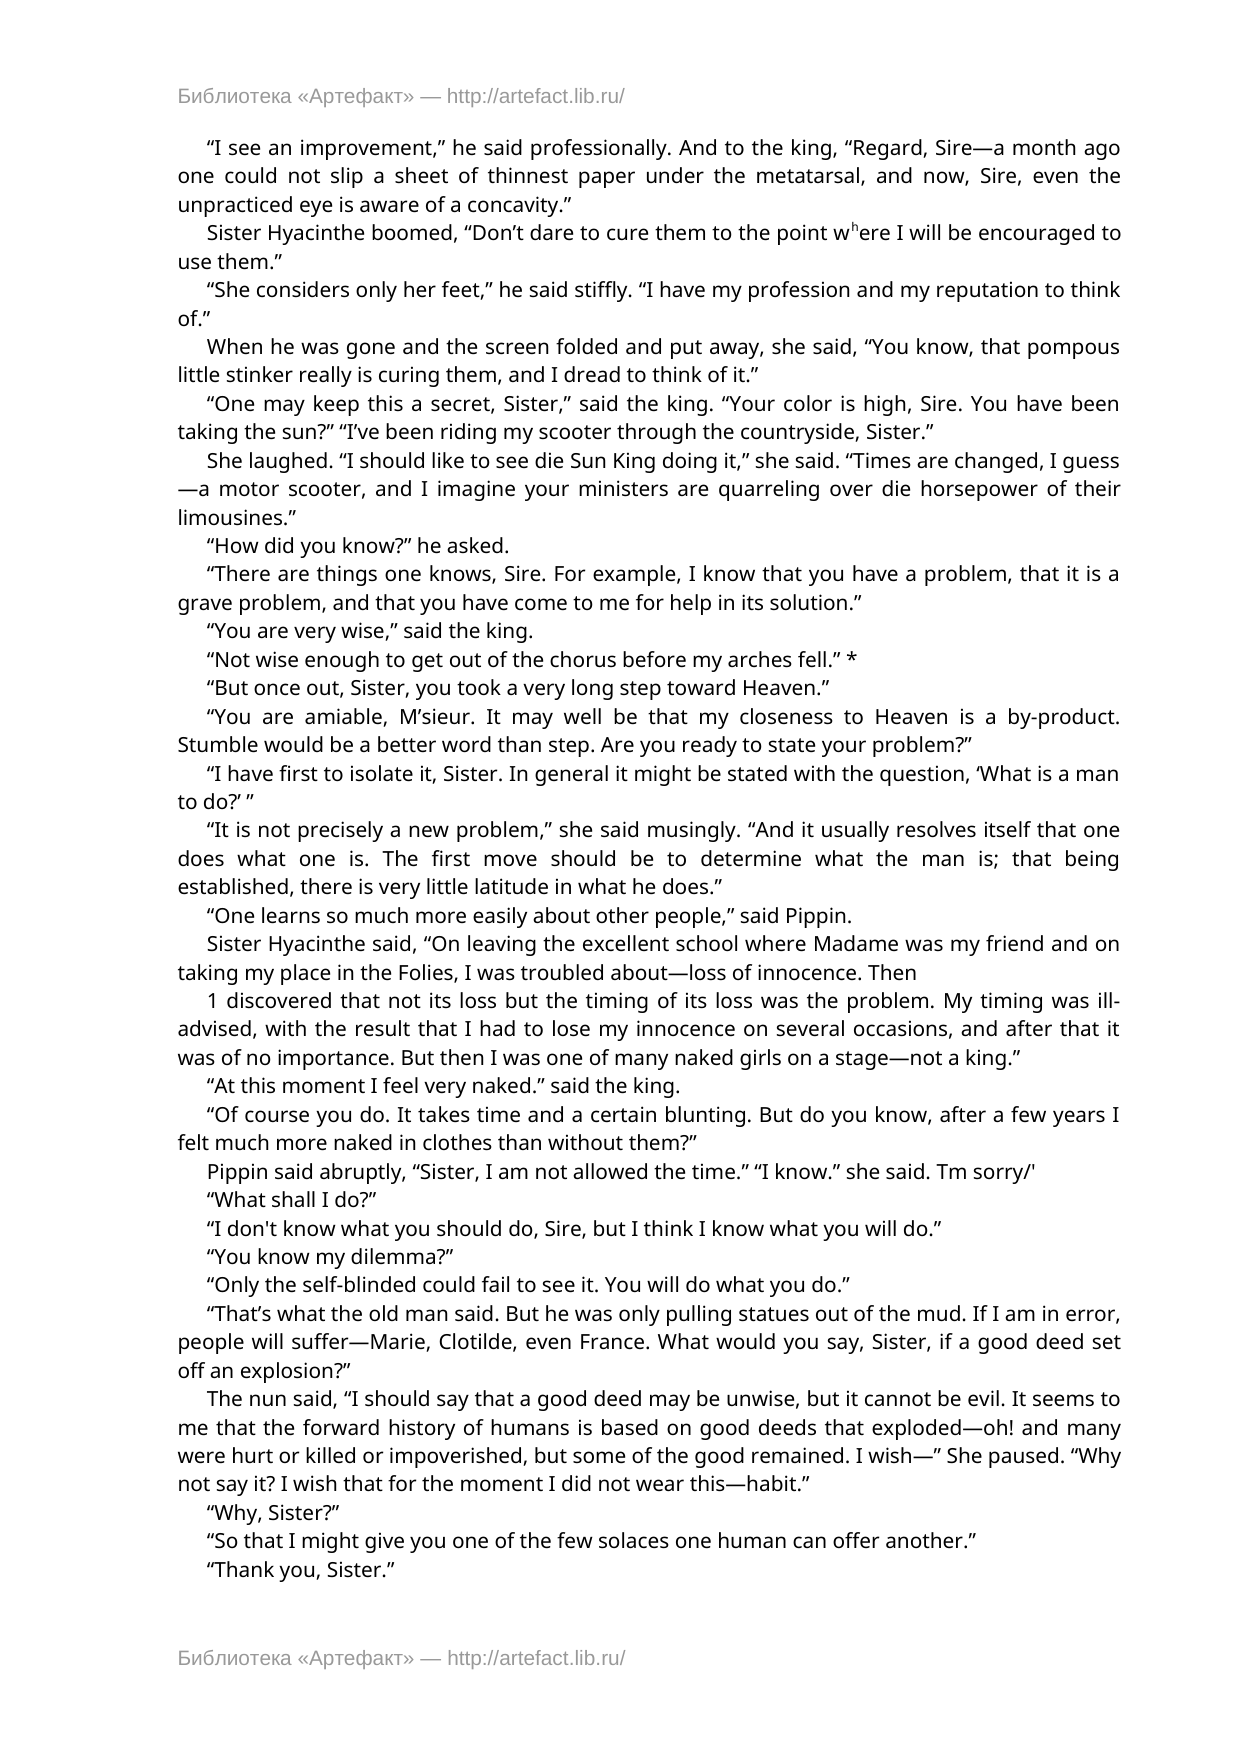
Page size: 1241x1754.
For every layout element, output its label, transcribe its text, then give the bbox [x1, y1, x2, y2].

text “She considers only her feet,” he said stiffly. “I have my profession and my reputation to think of.” [177, 275, 1122, 332]
text Sister Hyacinthe boomed, “Don’t dare to cure them to the point where I will be encouraged to use them.” [177, 218, 1122, 275]
text “But once out, Sister, you took a very long step toward Heaven.” [177, 673, 1122, 702]
text She laughed. “I should like to see die Sun King doing it,” she said. “Times are changed, I guess—a motor scooter, and I imagine your ministers are quarreling over die horsepower of their limousines.” [177, 446, 1122, 531]
text “One may keep this a secret, Sister,” said the king. “Your color is high, Sire. You have been taking the sun?” “I’ve been riding my scooter through the countryside, Sister.” [177, 389, 1122, 446]
text 1 discovered that not its loss but the timing of its loss was the problem. My timing was ill-advised, with the result that I had to lose my innocence on several occasions, and after that it was of no importance. But then I was one of many naked girls on a stage—not a king.” [177, 986, 1122, 1071]
text “It is not precisely a new problem,” she said musingly. “And it usually resolves itself that one does what one is. The first move should be to determine what the man is; that being established, there is very little latitude in what he does.” [177, 816, 1122, 901]
text “At this moment I feel very naked.” said the king. [177, 1071, 1122, 1100]
text “I have first to isolate it, Sister. In general it might be stated with the question, ‘What is a man to do?’ ” [177, 759, 1122, 816]
text “I see an improvement,” he said professionally. And to the king, “Regard, Sire—a month ago one could not slip a sheet of thinnest paper under the metatarsal, and now, Sire, even the unpracticed eye is aware of a concavity.” [177, 133, 1122, 218]
text “You are amiable, M’sieur. It may well be that my closeness to Heaven is a by-product. Stumble would be a better word than step. Are you ready to state your problem?” [177, 702, 1122, 759]
text “You are very wise,” said the king. [177, 616, 1122, 645]
text “What shall I do?” [177, 1185, 1122, 1214]
text “Only the self-blinded could fail to see it. You will do what you do.” [177, 1271, 1122, 1299]
text “How did you know?” he asked. [177, 531, 1122, 559]
text Pippin said abruptly, “Sister, I am not allowed the time.” “I know.” she said. Tm sorry/' [177, 1157, 1122, 1185]
text “Of course you do. It takes time and a certain blunting. But do you know, after a few years I felt much more naked in clothes than without them?” [177, 1100, 1122, 1157]
text “There are things one knows, Sire. For example, I know that you have a problem, that it is a grave problem, and that you have come to me for help in its solution.” [177, 559, 1122, 616]
text “One learns so much more easily about other people,” said Pippin. [177, 901, 1122, 929]
text “So that I might give you one of the few solaces one human can offer another.” [177, 1526, 1122, 1555]
text “Not wise enough to get out of the chorus before my arches fell.” * [177, 645, 1122, 673]
text Sister Hyacinthe said, “On leaving the excellent school where Madame was my friend and on taking my place in the Folies, I was troubled about—loss of innocence. Then [177, 929, 1122, 986]
text When he was gone and the screen folded and put away, she said, “You know, that pompous little stinker really is curing them, and I dread to think of it.” [177, 332, 1122, 389]
text “Thank you, Sister.” [177, 1555, 1122, 1583]
text “You know my dilemma?” [177, 1242, 1122, 1271]
text “That’s what the old man said. But he was only pulling statues out of the mud. If I am in error, people will suffer—Marie, Clotilde, even France. What would you say, Sister, if a good deed set off an explosion?” [177, 1299, 1122, 1384]
text “Why, Sister?” [177, 1498, 1122, 1526]
text The nun said, “I should say that a good deed may be unwise, but it cannot be evil. It seems to me that the forward history of humans is based on good deeds that exploded—oh! and many were hurt or killed or impoverished, but some of the good remained. I wish—” She paused. “Why not say it? I wish that for the moment I did not wear this—habit.” [177, 1384, 1122, 1498]
text “I don't know what you should do, Sire, but I think I know what you will do.” [177, 1214, 1122, 1242]
